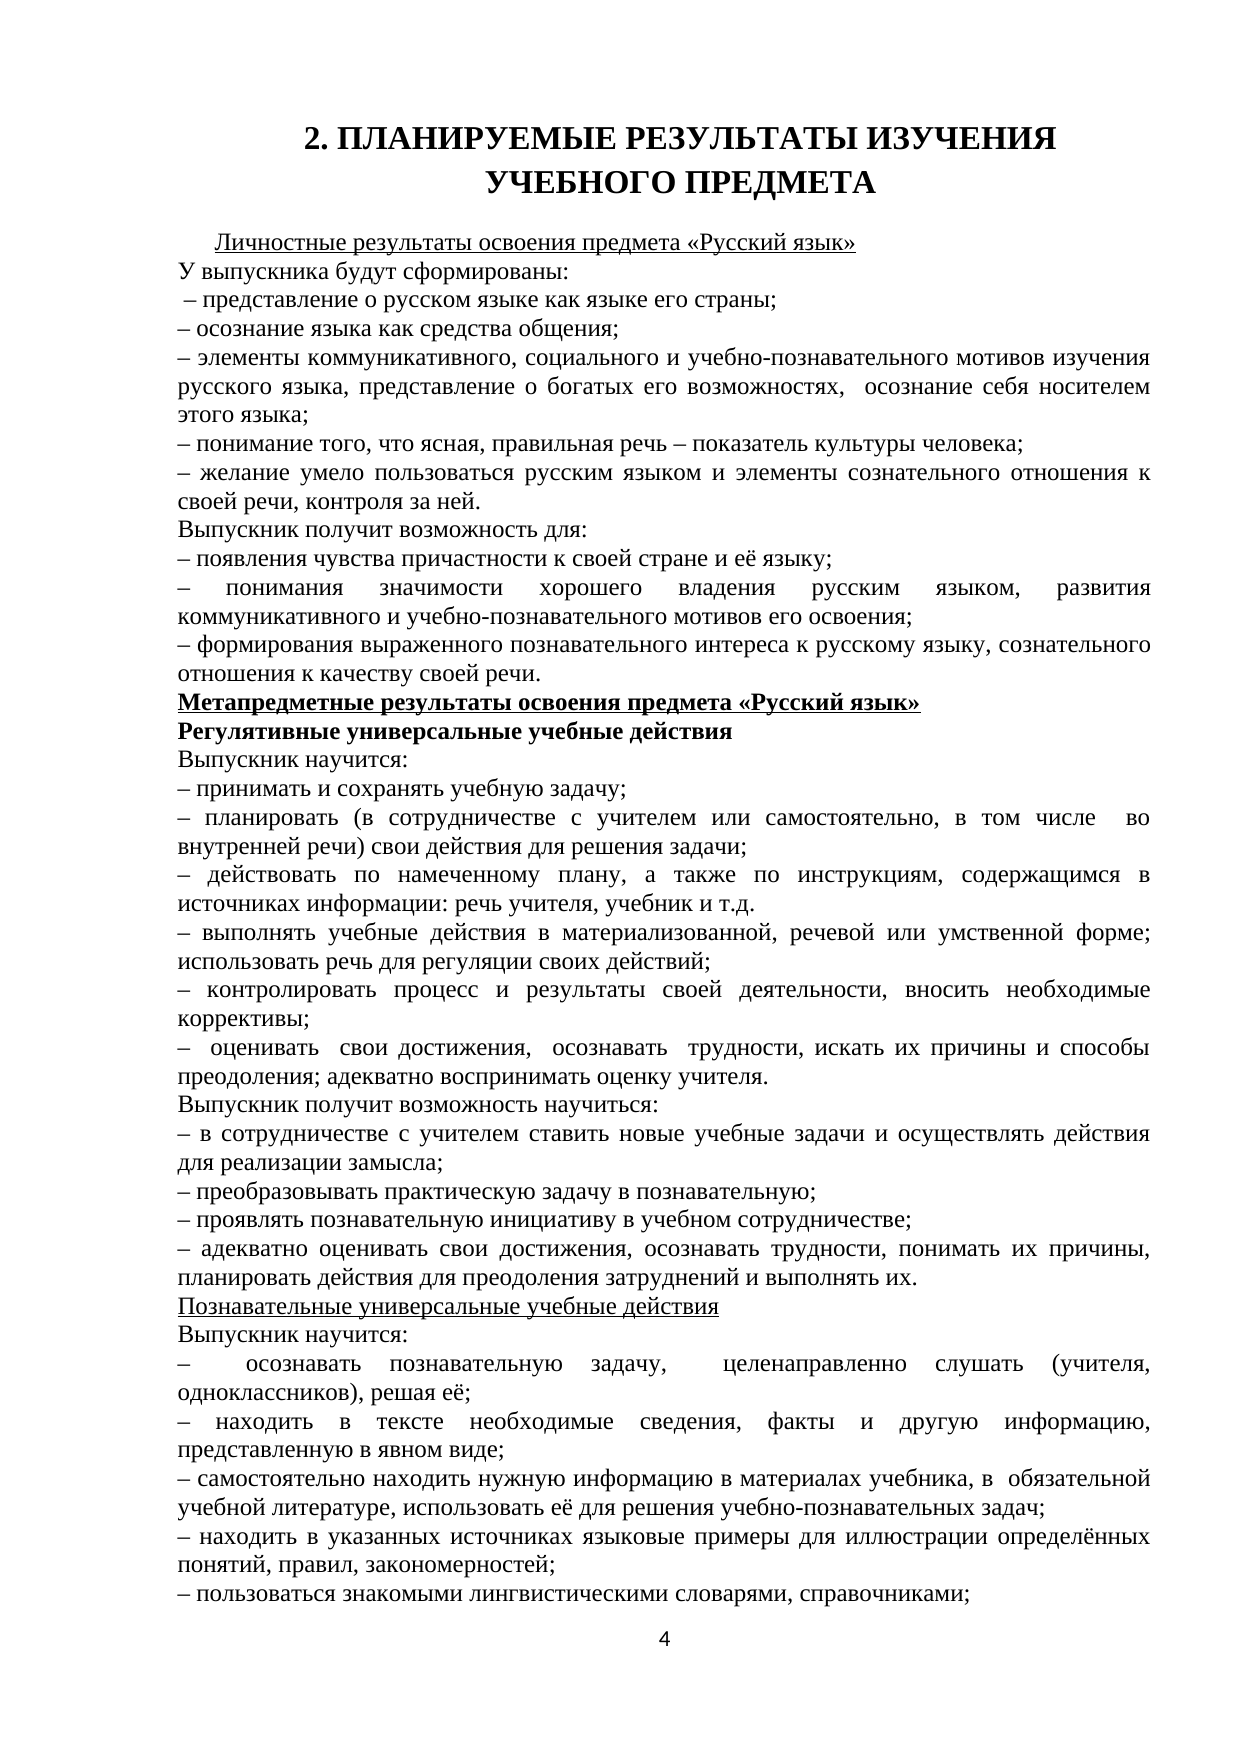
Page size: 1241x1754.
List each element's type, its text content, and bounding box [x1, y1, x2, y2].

text – понимания значимости хорошего владения русским языком, развития коммуникативного и учебно-познавательного мотивов его освоения; [177, 572, 1152, 629]
text – выполнять учебные действия в материализованной, речевой или умственной форме; использовать речь для регуляции своих действий; [177, 917, 1152, 974]
text – желание умело пользоваться русским языком и элементы сознательного отношения к своей речи, контроля за ней. [177, 457, 1152, 514]
text – действовать по намеченному плану, а также по инструкциям, содержащимся в источниках информации: речь учителя, учебник и т.д. [177, 859, 1152, 917]
text – осознание языка как средства общения; [177, 313, 1146, 342]
text Выпускник научится: [177, 744, 1152, 773]
text Познавательные универсальные учебные действия [177, 1291, 1152, 1319]
text – формирования выраженного познавательного интереса к русскому языку, сознательного отношения к качеству своей речи. [177, 629, 1152, 687]
text – в сотрудничестве с учителем ставить новые учебные задачи и осуществлять действия для реализации замысла; [177, 1118, 1152, 1176]
text – осознавать познавательную задачу, целенаправленно слушать (учителя, одноклассников), решая её; [177, 1348, 1152, 1406]
text – появления чувства причастности к своей стране и её языку; [177, 543, 1152, 572]
text – пользоваться знакомыми лингвистическими словарями, справочниками; [177, 1578, 1152, 1607]
text Личностные результаты освоения предмета «Русский язык» [214, 227, 1146, 256]
text – принимать и сохранять учебную задачу; [177, 773, 1152, 802]
text – адекватно оценивать свои достижения, осознавать трудности, понимать их причины, планировать действия для преодоления затруднений и выполнять их. [177, 1233, 1152, 1291]
text У выпускника будут сформированы: [177, 256, 1146, 284]
text Выпускник научится: [177, 1319, 1152, 1348]
text – планировать (в сотрудничестве с учителем или самостоятельно, в том числе во внутренней речи) свои действия для решения задачи; [177, 802, 1152, 859]
text Выпускник получит возможность для: [177, 514, 1152, 543]
text Выпускник получит возможность научиться: [177, 1089, 1152, 1118]
text – находить в указанных источниках языковые примеры для иллюстрации определённых понятий, правил, закономерностей; [177, 1521, 1152, 1578]
text – находить в тексте необходимые сведения, факты и другую информацию, представленную в явном виде; [177, 1406, 1152, 1463]
text Регулятивные универсальные учебные действия [177, 716, 1152, 744]
text – оценивать свои достижения, осознавать трудности, искать их причины и способы преодоления; адекватно воспринимать оценку учителя. [177, 1032, 1152, 1089]
text – контролировать процесс и результаты своей деятельности, вносить необходимые коррективы; [177, 974, 1152, 1032]
text 2. ПЛАНИРУЕМЫЕ РЕЗУЛЬТАТЫ ИЗУЧЕНИЯ УЧЕБНОГО ПРЕДМЕТА [215, 118, 1146, 201]
text – самостоятельно находить нужную информацию в материалах учебника, в обязательной учебной литературе, использовать её для решения учебно-познавательных задач; [177, 1463, 1152, 1521]
text Метапредметные результаты освоения предмета «Русский язык» [177, 687, 1152, 716]
text – проявлять познавательную инициативу в учебном сотрудничестве; [177, 1204, 1152, 1233]
text – элементы коммуникативного, социального и учебно-познавательного мотивов изучения русского языка, представление о богатых его возможностях, осознание себя носителем этого языка; [177, 342, 1152, 428]
text – представление о русском языке как языке его страны; [177, 284, 1146, 313]
text – понимание того, что ясная, правильная речь – показатель культуры человека; [177, 428, 1152, 457]
text – преобразовывать практическую задачу в познавательную; [177, 1176, 1152, 1204]
